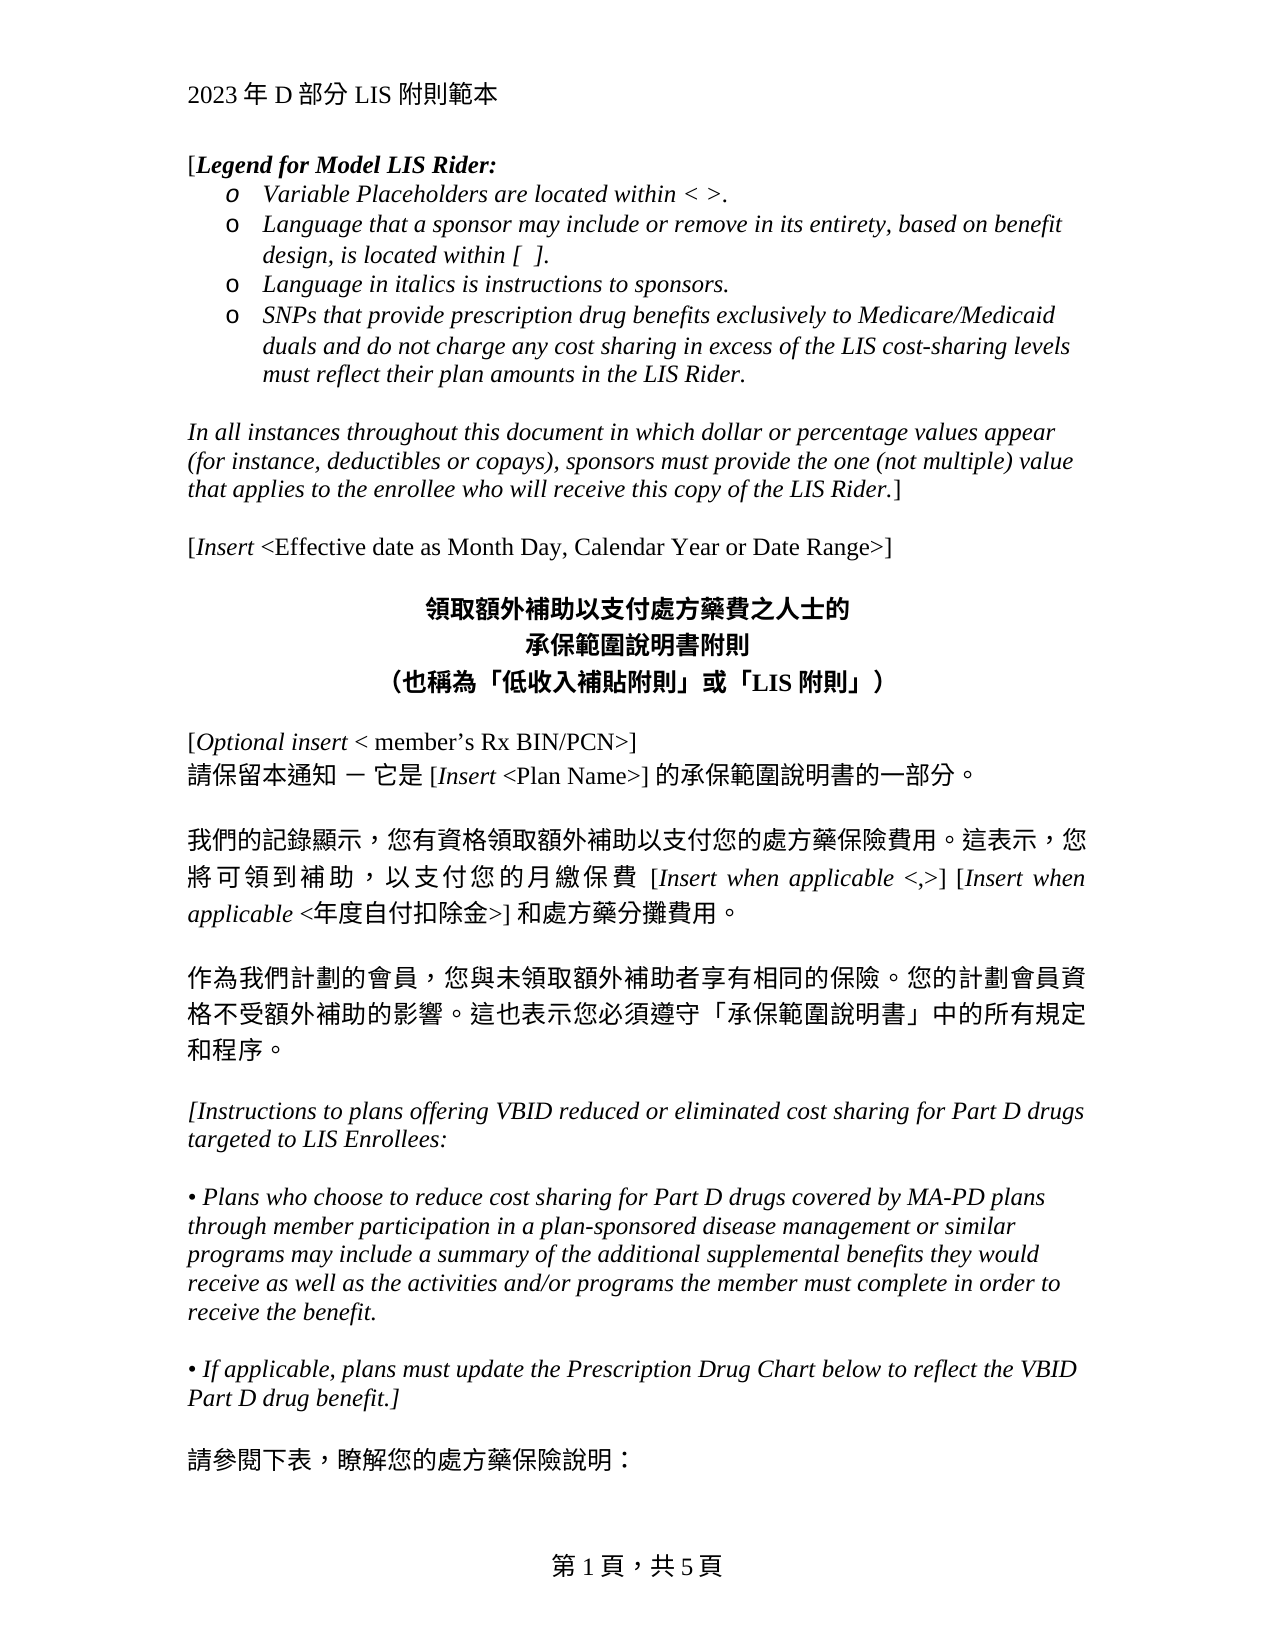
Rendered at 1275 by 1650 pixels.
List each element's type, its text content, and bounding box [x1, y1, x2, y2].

text • If applicable, plans must update the Prescription Drug Chart below to reflect the VBID Part D drug benefit.] [187, 1354, 1087, 1412]
list Variable Placeholders are located within < >. [225, 179, 1087, 209]
list Language that a sponsor may include or remove in its entirety, based on benefit design, is located within [ ]. [225, 209, 1087, 269]
text 我們的記錄顯示，您有資格領取額外補助以支付您的處方藥保險費用。這表示，您將可領到補助，以支付您的月繳保費 [Insert when applicable <,>] [Insert when applicable <年度自付扣除金>] 和處方藥分攤費用。 [187, 821, 1087, 929]
text 領取額外補助以支付處方藥費之人士的 [187, 589, 1087, 626]
text 承保範圍說明書附則 [187, 626, 1087, 662]
text 請參閱下表，瞭解您的處方藥保險說明： [187, 1441, 1087, 1477]
text [Instructions to plans offering VBID reduced or eliminated cost sharing for Part D drugs targeted to LIS Enrollees: [187, 1096, 1087, 1153]
text In all instances throughout this document in which dollar or percentage values appear (for instance, deductibles or copays), sponsors must provide the one (not multiple) value that applies to the enrollee who will receive this copy of the LIS Rider.] [187, 417, 1087, 503]
list Language in italics is instructions to sponsors. [225, 269, 1087, 300]
text [Optional insert < member’s Rx BIN/PCN>] [187, 727, 1087, 756]
text [Legend for Model LIS Rider: [187, 150, 1087, 179]
text [Insert <Effective date as Month Day, Calendar Year or Date Range>] [187, 532, 1087, 561]
text 作為我們計劃的會員，您與未領取額外補助者享有相同的保險。您的計劃會員資格不受額外補助的影響。這也表示您必須遵守「承保範圍說明書」中的所有規定和程序。 [187, 958, 1087, 1067]
text • Plans who choose to reduce cost sharing for Part D drugs covered by MA-PD plans through member participation in a plan-sponsored disease management or similar programs may include a summary of the additional supplemental benefits they would receive as well as the activities and/or programs the member must complete in order to receive the benefit. [187, 1182, 1087, 1326]
text （也稱為「低收入補貼附則」或「LIS 附則」） [187, 662, 1087, 698]
list SNPs that provide prescription drug benefits exclusively to Medicare/Medicaid duals and do not charge any cost sharing in excess of the LIS cost-sharing levels must reflect their plan amounts in the LIS Rider. [225, 300, 1087, 388]
text 請保留本通知 － 它是 [Insert <Plan Name>] 的承保範圍說明書的一部分。 [187, 756, 1087, 792]
